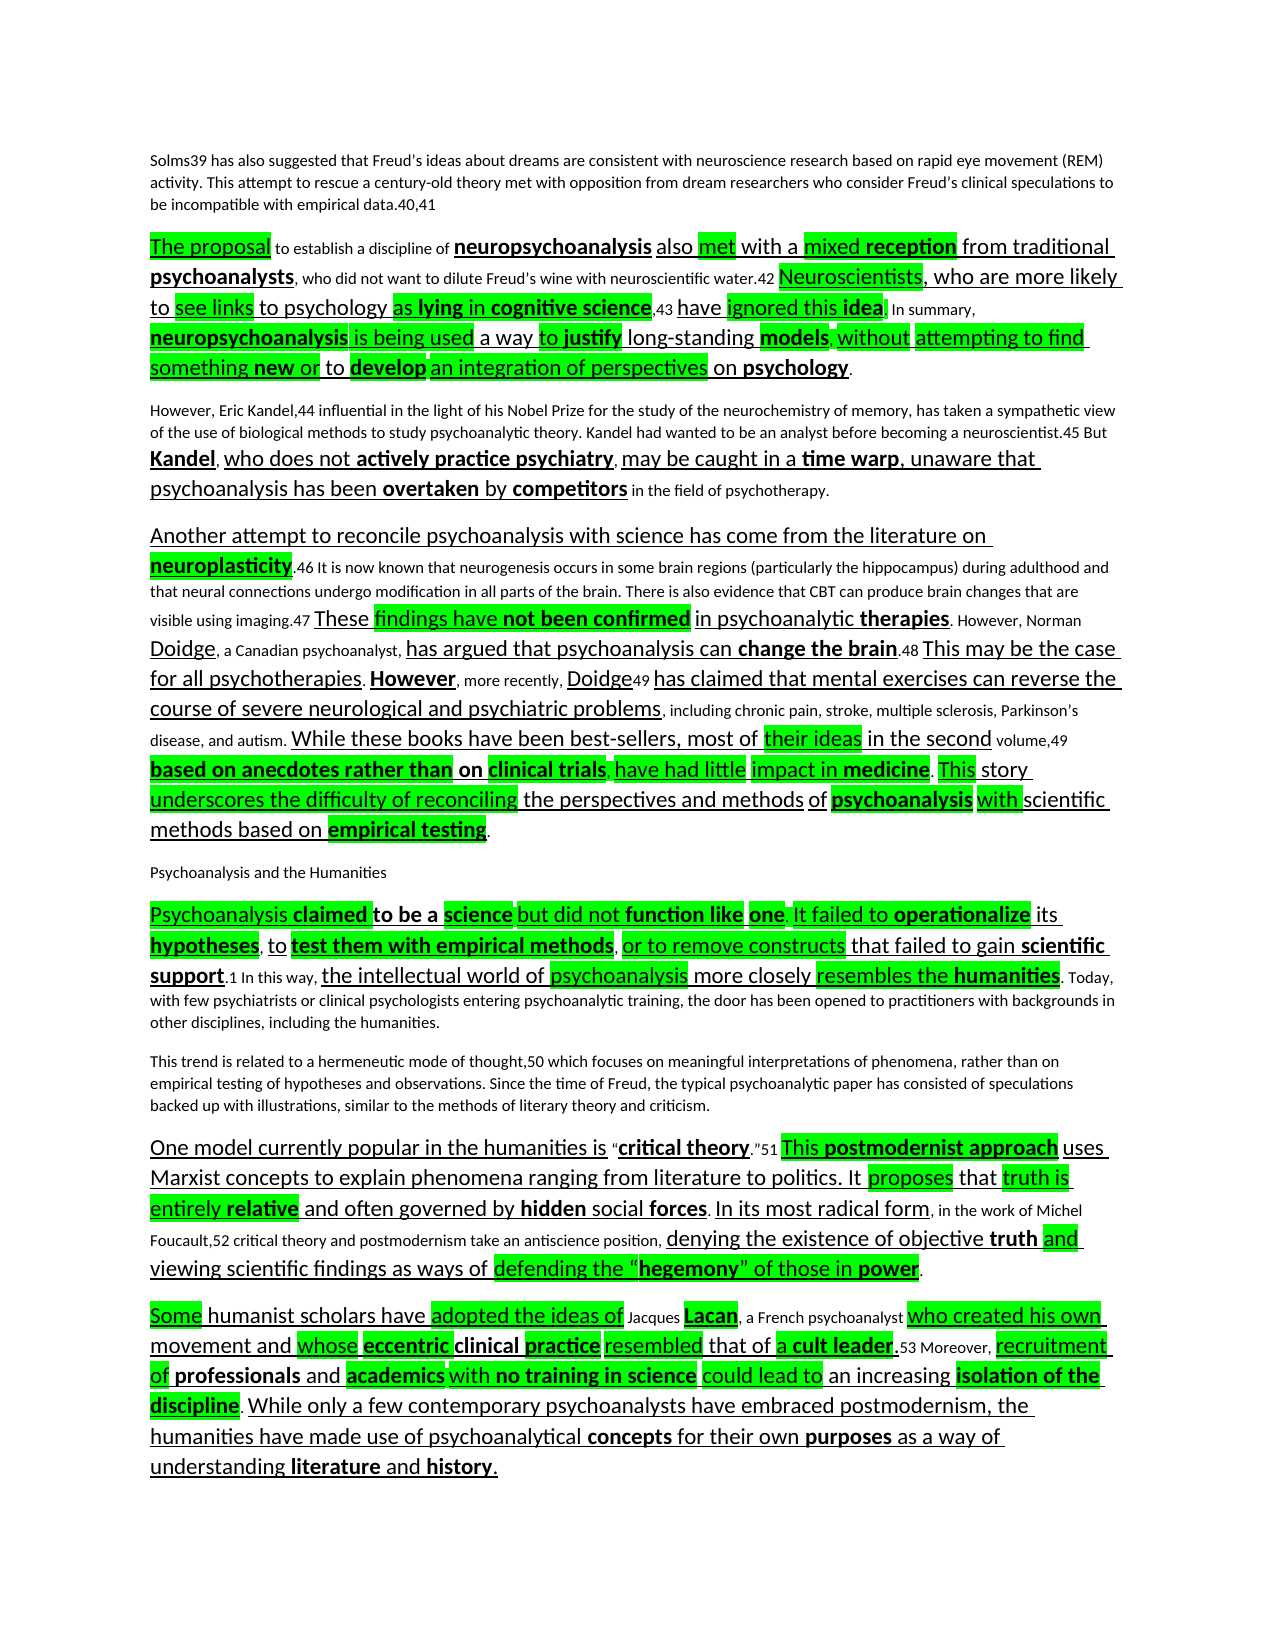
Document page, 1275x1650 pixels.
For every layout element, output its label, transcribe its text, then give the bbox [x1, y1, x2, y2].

text Solms39 has also suggested that Freud’s ideas about dreams are consistent with neuroscience research based on rapid eye movement (REM) activity. This attempt to rescue a century-old theory met with opposition from dream researchers who consider Freud’s clinical speculations to be incompatible with empirical data.40,41 [150, 150, 1125, 214]
text Some humanist scholars have adopted the ideas of Jacques Lacan, a French psychoanalyst who created his own movement and whose eccentric clinical practice resembled that of a cult leader.53 Moreover, recruitment of professionals and academics with no training in science could lead to an increasing isolation of the discipline. While only a few contemporary psychoanalysts have embraced postmodernism, the humanities have made use of psychoanalytical concepts for their own purposes as a way of understanding literature and history. [150, 1301, 1125, 1480]
text One model currently popular in the humanities is “critical theory.”51 This postmodernist approach uses Marxist concepts to explain phenomena ranging from literature to politics. It proposes that truth is entirely relative and often governed by hidden social forces. In its most radical form, in the work of Michel Foucault,52 critical theory and postmodernism take an antiscience position, denying the existence of objective truth and viewing scientific findings as ways of defending the “hegemony” of those in power. [150, 1133, 1125, 1282]
text Another attempt to reconcile psychoanalysis with science has come from the literature on neuroplasticity.46 It is now known that neurogenesis occurs in some brain regions (particularly the hippocampus) during adulthood and that neural connections undergo modification in all parts of the brain. There is also evidence that CBT can produce brain changes that are visible using imaging.47 These findings have not been confirmed in psychoanalytic therapies. However, Norman Doidge, a Canadian psychoanalyst, has argued that psychoanalysis can change the brain.48 This may be the case for all psychotherapies. However, more recently, Doidge49 has claimed that mental exercises can reverse the course of severe neurological and psychiatric problems, including chronic pain, stroke, multiple sclerosis, Parkinson’s disease, and autism. While these books have been best-sellers, most of their ideas in the second volume,49 based on anecdotes rather than on clinical trials, have had little impact in medicine. This story underscores the difficulty of reconciling the perspectives and methods of psychoanalysis with scientific methods based on empirical testing. [150, 521, 1125, 843]
text The proposal to establish a discipline of neuropsychoanalysis also met with a mixed reception from traditional psychoanalysts, who did not want to dilute Freud’s wine with neuroscientific water.42 Neuroscientists, who are more likely to see links to psychology as lying in cognitive science,43 have ignored this idea. In summary, neuropsychoanalysis is being used a way to justify long-standing models, without attempting to find something new or to develop an integration of perspectives on psychology. [150, 232, 1125, 381]
text However, Eric Kandel,44 influential in the light of his Nobel Prize for the study of the neurochemistry of memory, has taken a sympathetic view of the use of biological methods to study psychoanalytic theory. Kandel had wanted to be an analyst before becoming a neuroscientist.45 But Kandel, who does not actively practice psychiatry, may be caught in a time warp, unaware that psychoanalysis has been overtaken by competitors in the field of psychotherapy. [150, 400, 1125, 503]
text Psychoanalysis claimed to be a science but did not function like one. It failed to operationalize its hypotheses, to test them with empirical methods, or to remove constructs that failed to gain scientific support.1 In this way, the intellectual world of psychoanalysis more closely resembles the humanities. Today, with few psychiatrists or clinical psychologists entering psychoanalytic training, the door has been opened to practitioners with backgrounds in other disciplines, including the humanities. [150, 901, 1125, 1033]
text This trend is related to a hermeneutic mode of thought,50 which focuses on meaningful interpretations of phenomena, rather than on empirical testing of hypotheses and observations. Since the time of Freud, the typical psychoanalytic paper has consisted of speculations backed up with illustrations, similar to the methods of literary theory and criticism. [150, 1051, 1125, 1115]
text Psychoanalysis and the Humanities [150, 862, 1125, 882]
